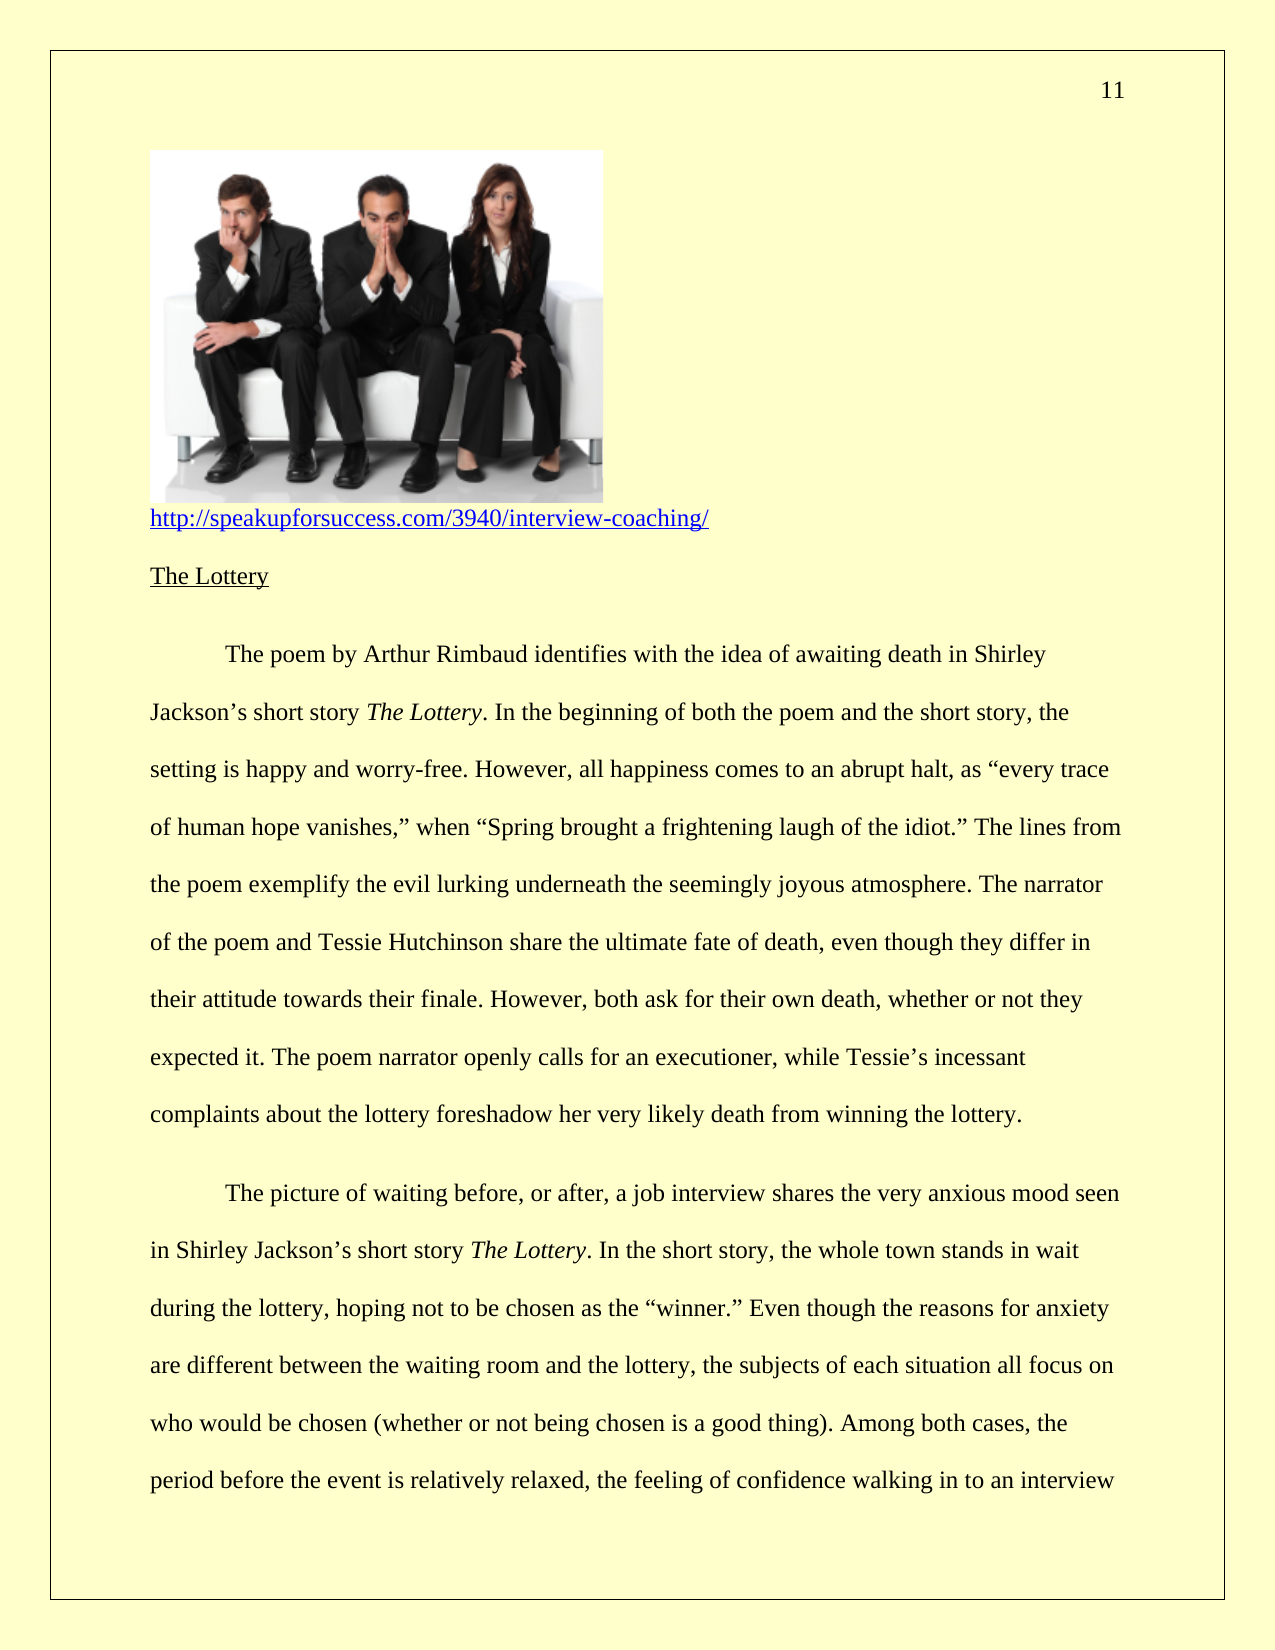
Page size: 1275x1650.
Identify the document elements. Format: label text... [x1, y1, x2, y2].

text The Lottery [150, 561, 1125, 590]
text The poem by Arthur Rimbaud identifies with the idea of awaiting death in Shirley Jackson’s short story The Lottery. In the beginning of both the poem and the short story, the setting is happy and worry-free. However, all happiness comes to an abrupt halt, as “every trace of human hope vanishes,” when “Spring brought a frightening laugh of the idiot.” The lines from the poem exemplify the evil lurking underneath the seemingly joyous atmosphere. The narrator of the poem and Tessie Hutchinson share the ultimate fate of death, even though they differ in their attitude towards their finale. However, both ask for their own death, whether or not they expected it. The poem narrator openly calls for an executioner, while Tessie’s incessant complaints about the lottery foreshadow her very likely death from winning the lottery. [150, 639, 1125, 1128]
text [150, 1178, 1125, 1494]
picture [150, 150, 604, 503]
